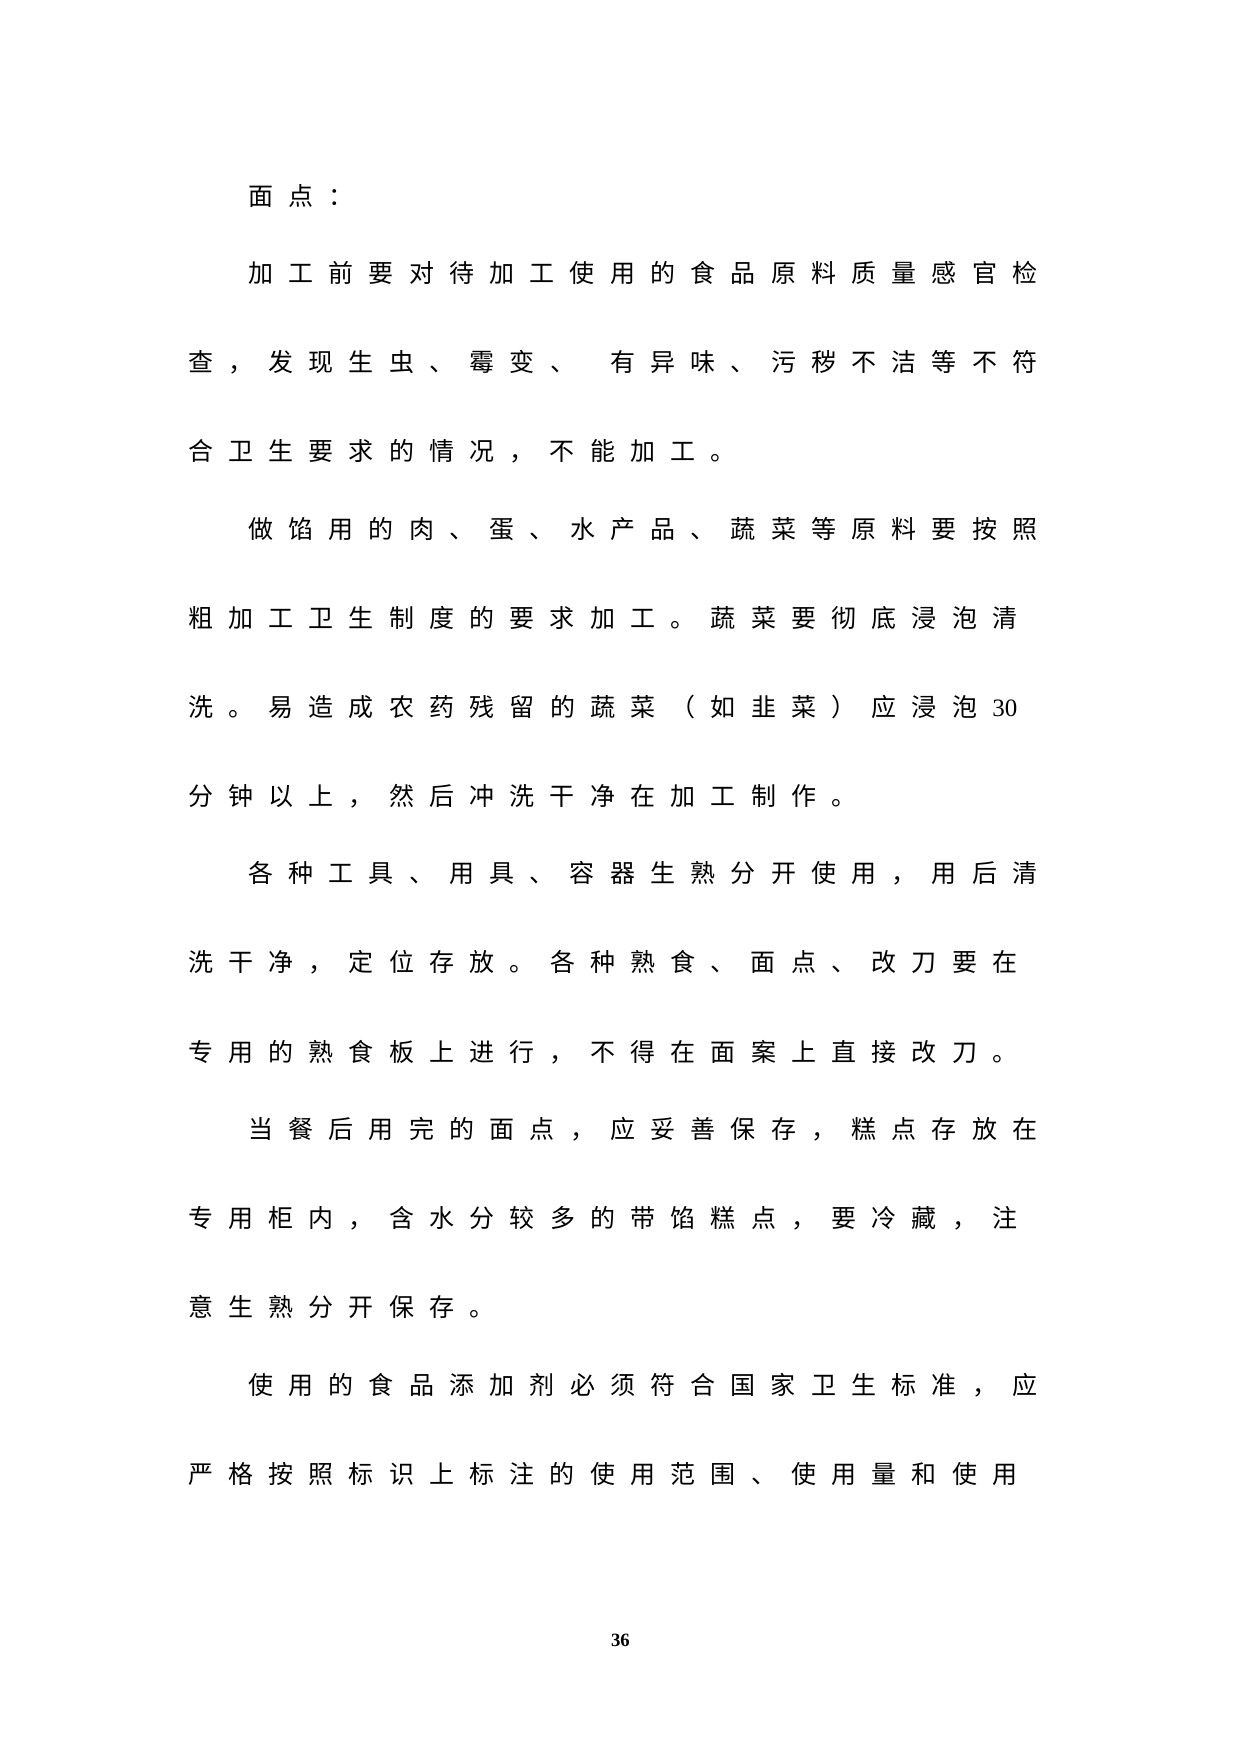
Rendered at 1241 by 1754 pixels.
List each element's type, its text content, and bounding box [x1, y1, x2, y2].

text 各种工具、用具、容器生熟分开使用，用后清洗干净，定位存放。各种熟食、面点、改刀要在专用的熟食板上进行，不得在面案上直接改刀。 [188, 842, 1052, 1080]
text 面点： [188, 164, 1052, 224]
text 做馅用的肉、蛋、水产品、蔬菜等原料要按照粗加工卫生制度的要求加工。蔬菜要彻底浸泡清洗。易造成农药残留的蔬菜（如韭菜）应浸泡30分钟以上，然后冲洗干净在加工制作。 [188, 498, 1052, 824]
text 当餐后用完的面点，应妥善保存，糕点存放在专用柜内，含水分较多的带馅糕点，要冷藏，注意生熟分开保存。 [188, 1098, 1052, 1335]
text 加工前要对待加工使用的食品原料质量感官检查，发现生虫、霉变、 有异味、污秽不洁等不符合卫生要求的情况，不能加工。 [188, 242, 1052, 479]
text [188, 1353, 1052, 1502]
